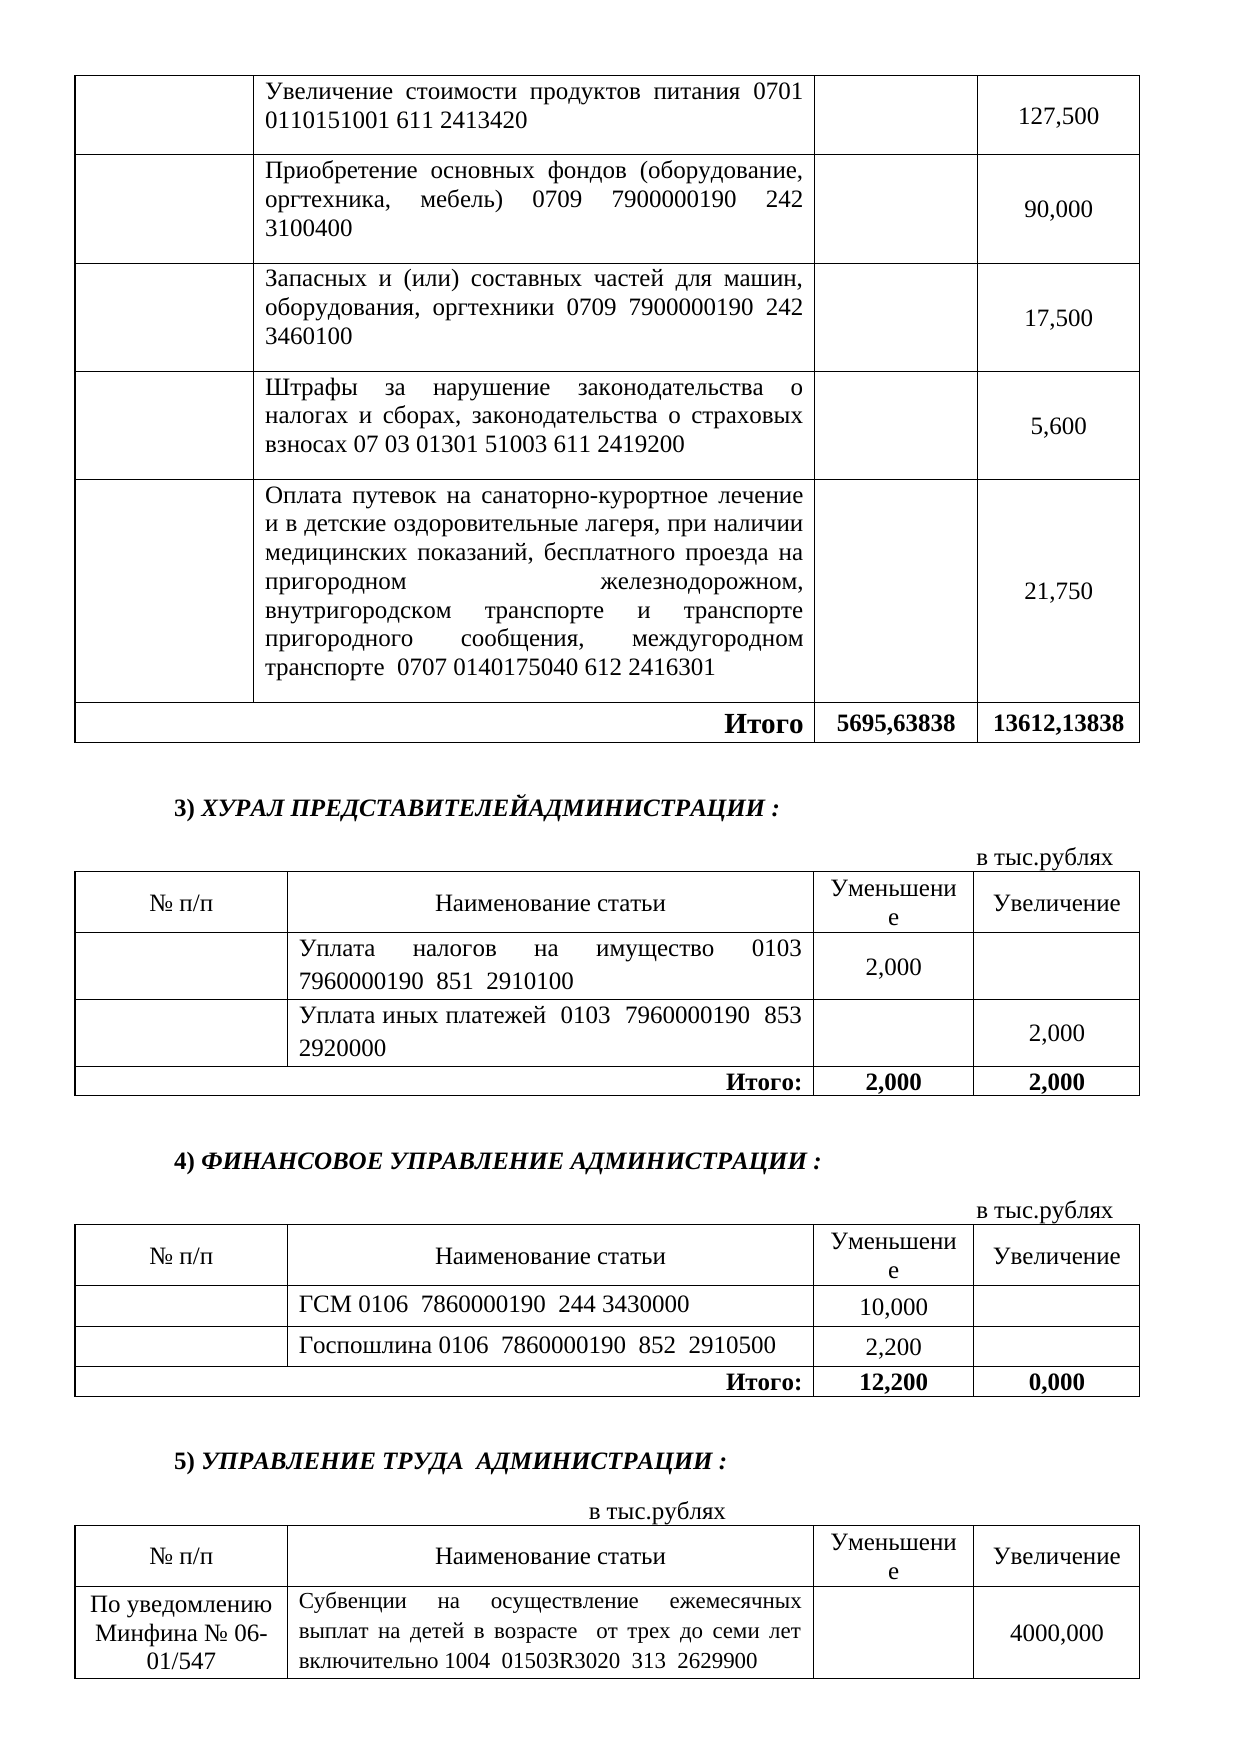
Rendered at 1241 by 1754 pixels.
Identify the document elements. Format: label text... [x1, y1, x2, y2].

table_cell 2,200 [814, 1327, 973, 1366]
table_header Увеличение [974, 872, 1139, 932]
table_cell Приобретение основных фондов (оборудование, оргтехника, мебель) 0709 7900000190 242 3100400 [254, 155, 814, 262]
table_cell [974, 1327, 1139, 1366]
table_cell По уведомлению Минфина № 06-01/547 [76, 1587, 287, 1677]
table_cell [815, 480, 977, 702]
table_cell 21,750 [978, 480, 1139, 702]
table_cell 12,200 [814, 1367, 973, 1396]
table_cell [815, 372, 977, 479]
table_cell 17,500 [978, 264, 1139, 371]
table_header Наименование статьи [288, 872, 813, 932]
table_cell ГСМ 0106 7860000190 244 3430000 [288, 1286, 813, 1326]
table_cell 127,500 [978, 76, 1139, 154]
table_header Уменьшение [814, 872, 973, 932]
table_header № п/п [76, 1225, 287, 1285]
table_cell [76, 480, 253, 702]
table_header Наименование статьи [288, 1225, 813, 1285]
text 5) УПРАВЛЕНИЕ ТРУДА АДМИНИСТРАЦИИ : [90, 1446, 1165, 1475]
table_cell [814, 1000, 973, 1066]
table_cell [76, 933, 287, 999]
table_cell 4000,000 [974, 1587, 1139, 1677]
table_header Уменьшение [814, 1225, 973, 1285]
table_header Уменьшение [814, 1526, 973, 1586]
table_cell 2,000 [974, 1000, 1139, 1066]
table_cell 90,000 [978, 155, 1139, 262]
text 3) ХУРАЛ ПРЕДСТАВИТЕЛЕЙАДМИНИСТРАЦИИ : [90, 793, 1165, 822]
text в тыс.рублях [90, 1496, 1165, 1525]
table_cell [76, 1286, 287, 1326]
table_header Увеличение [974, 1526, 1139, 1586]
table_cell [974, 1286, 1139, 1326]
table_cell [815, 76, 977, 154]
text 4) ФИНАНСОВОЕ УПРАВЛЕНИЕ АДМИНИСТРАЦИИ : [90, 1146, 1165, 1175]
table_cell Итого [76, 703, 814, 742]
table_cell Итого: [76, 1367, 813, 1396]
table_cell 0,000 [974, 1367, 1139, 1396]
table_cell Субвенции на осуществление ежемесячных выплат на детей в возрасте от трех до семи лет включительно 1004 01503R3020 313 2629900 [288, 1587, 813, 1677]
text в тыс.рублях [90, 842, 1165, 871]
text в тыс.рублях [90, 1196, 1165, 1224]
table_cell Итого: [76, 1067, 813, 1095]
table_cell [76, 1327, 287, 1366]
table_cell [76, 155, 253, 262]
table_cell [76, 76, 253, 154]
table_cell 5695,63838 [815, 703, 977, 742]
table_header Увеличение [974, 1225, 1139, 1285]
table_header № п/п [76, 872, 287, 932]
table_header № п/п [76, 1526, 287, 1586]
table_cell [974, 933, 1139, 999]
table_cell 2,000 [814, 933, 973, 999]
table_cell Запасных и (или) составных частей для машин, оборудования, оргтехники 0709 7900000190 242 3460100 [254, 264, 814, 371]
table_cell [815, 264, 977, 371]
table_cell [814, 1587, 973, 1677]
table_cell Увеличение стоимости продуктов питания 0701 0110151001 611 2413420 [254, 76, 814, 154]
table_cell 10,000 [814, 1286, 973, 1326]
table_cell 13612,13838 [978, 703, 1139, 742]
table_cell 2,000 [974, 1067, 1139, 1095]
table_cell Госпошлина 0106 7860000190 852 2910500 [288, 1327, 813, 1366]
table_cell Уплата иных платежей 0103 7960000190 853 2920000 [288, 1000, 813, 1066]
table_cell Оплата путевок на санаторно-курортное лечение и в детские оздоровительные лагеря, при наличии медицинских показаний, бесплатного проезда на пригородном железнодорожном, внутригородском транспорте и транспорте пригородного сообщения, междугородном транспорте 0707 0140175040 612 2416301 [254, 480, 814, 702]
table_cell Уплата налогов на имущество 0103 7960000190 851 2910100 [288, 933, 813, 999]
table_cell 5,600 [978, 372, 1139, 479]
table_cell Штрафы за нарушение законодательства о налогах и сборах, законодательства о страховых взносах 07 03 01301 51003 611 2419200 [254, 372, 814, 479]
table_cell [76, 1000, 287, 1066]
table_cell [76, 264, 253, 371]
table_cell 2,000 [814, 1067, 973, 1095]
table_header Наименование статьи [288, 1526, 813, 1586]
table_cell [76, 372, 253, 479]
table_cell [815, 155, 977, 262]
